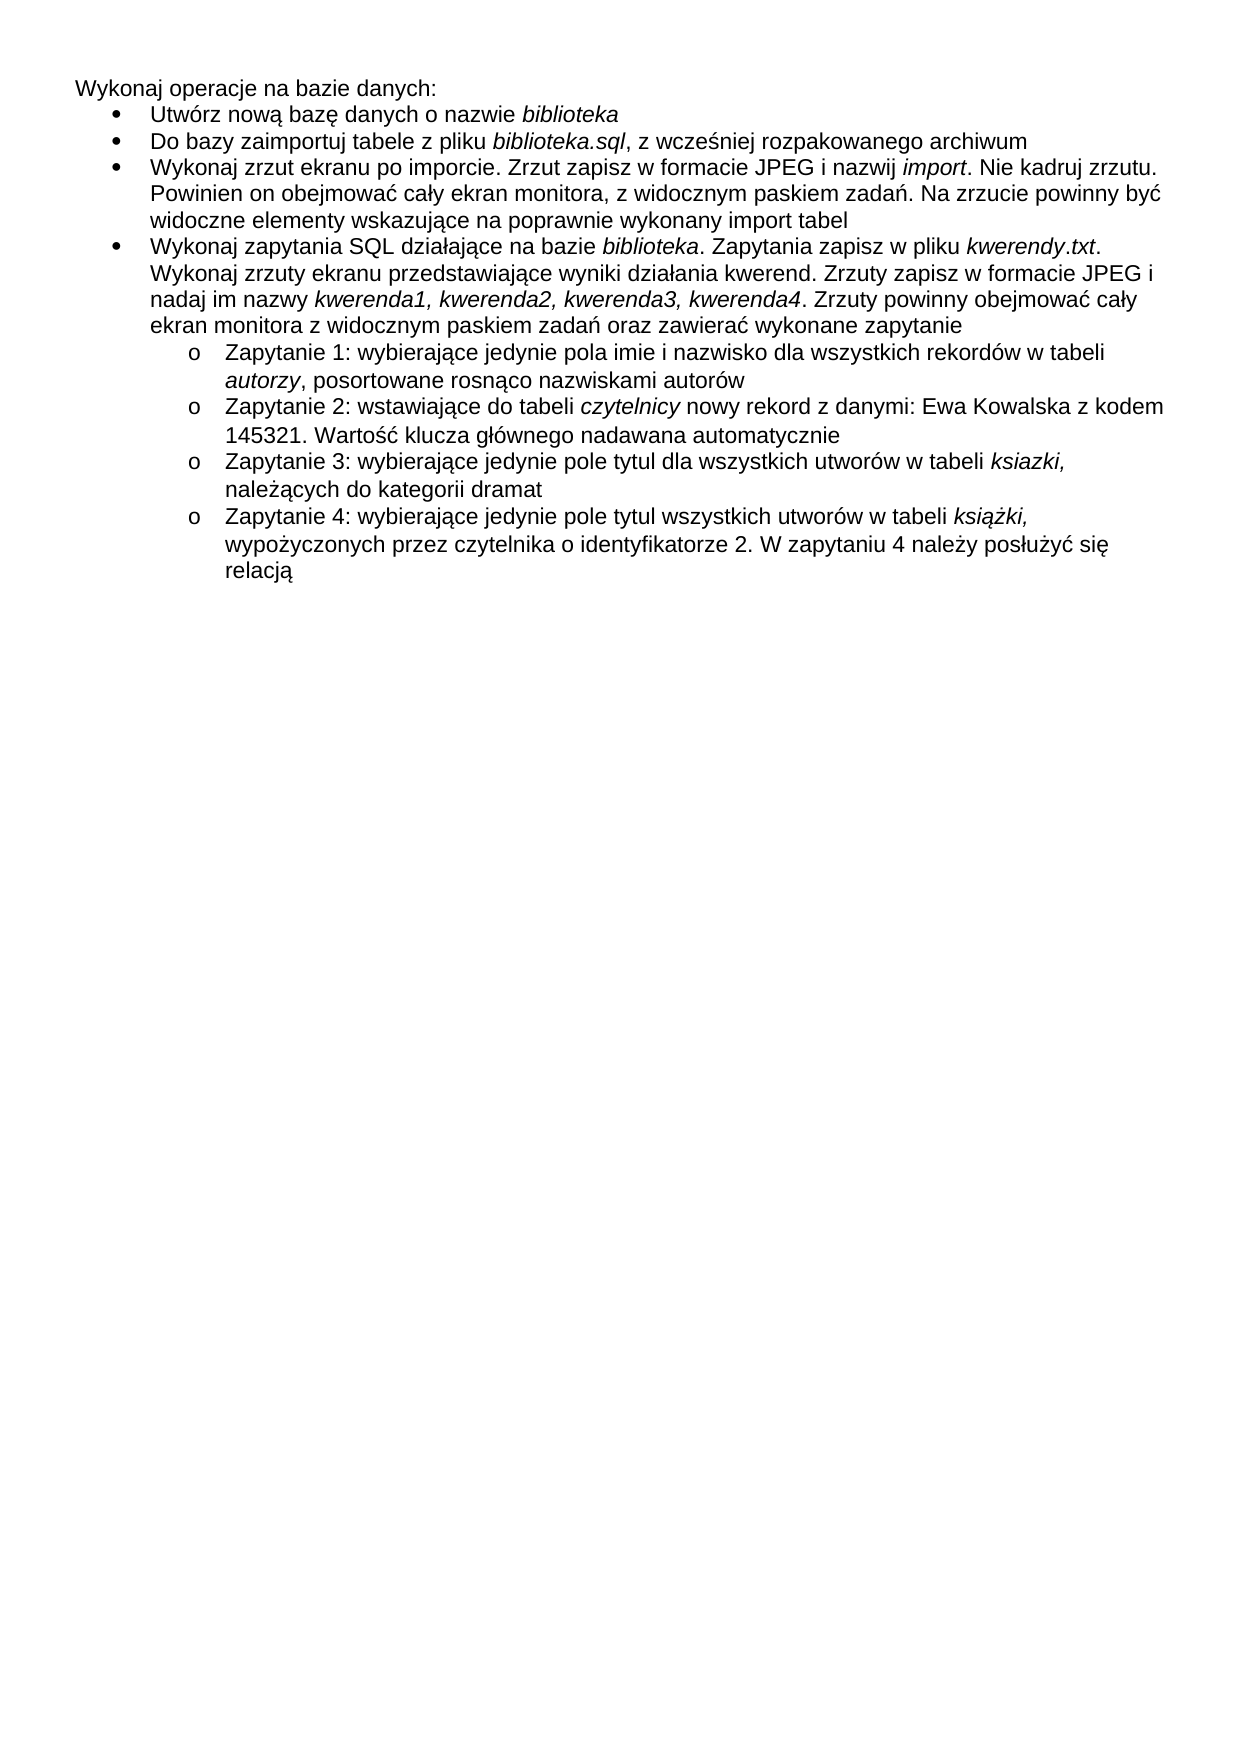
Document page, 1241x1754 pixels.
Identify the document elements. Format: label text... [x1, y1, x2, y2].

list Zapytanie 1: wybierające jedynie pola imie i nazwisko dla wszystkich rekordów w tabeli autorzy, posortowane rosnąco nazwiskami autorów [187, 338, 1165, 393]
list Wykonaj zrzut ekranu po imporcie. Zrzut zapisz w formacie JPEG i nazwij import. Nie kadruj zrzutu. Powinien on obejmować cały ekran monitora, z widocznym paskiem zadań. Na zrzucie powinny być widoczne elementy wskazujące na poprawnie wykonany import tabel [112, 154, 1165, 233]
list Zapytanie 3: wybierające jedynie pole tytul dla wszystkich utworów w tabeli ksiazki, należących do kategorii dramat [187, 448, 1165, 503]
text Wykonaj operacje na bazie danych: [75, 75, 1165, 101]
list Zapytanie 2: wstawiające do tabeli czytelnicy nowy rekord z danymi: Ewa Kowalska z kodem 145321. Wartość klucza głównego nadawana automatycznie [187, 393, 1165, 448]
list Utwórz nową bazę danych o nazwie biblioteka [112, 101, 1165, 128]
list Do bazy zaimportuj tabele z pliku biblioteka.sql, z wcześniej rozpakowanego archiwum [112, 128, 1165, 154]
list Zapytanie 4: wybierające jedynie pole tytul wszystkich utworów w tabeli książki, wypożyczonych przez czytelnika o identyfikatorze 2. W zapytaniu 4 należy posłużyć się relacją [187, 503, 1165, 584]
list Wykonaj zapytania SQL działające na bazie biblioteka. Zapytania zapisz w pliku kwerendy.txt. Wykonaj zrzuty ekranu przedstawiające wyniki działania kwerend. Zrzuty zapisz w formacie JPEG i nadaj im nazwy kwerenda1, kwerenda2, kwerenda3, kwerenda4. Zrzuty powinny obejmować cały ekran monitora z widocznym paskiem zadań oraz zawierać wykonane zapytanie [112, 233, 1165, 338]
